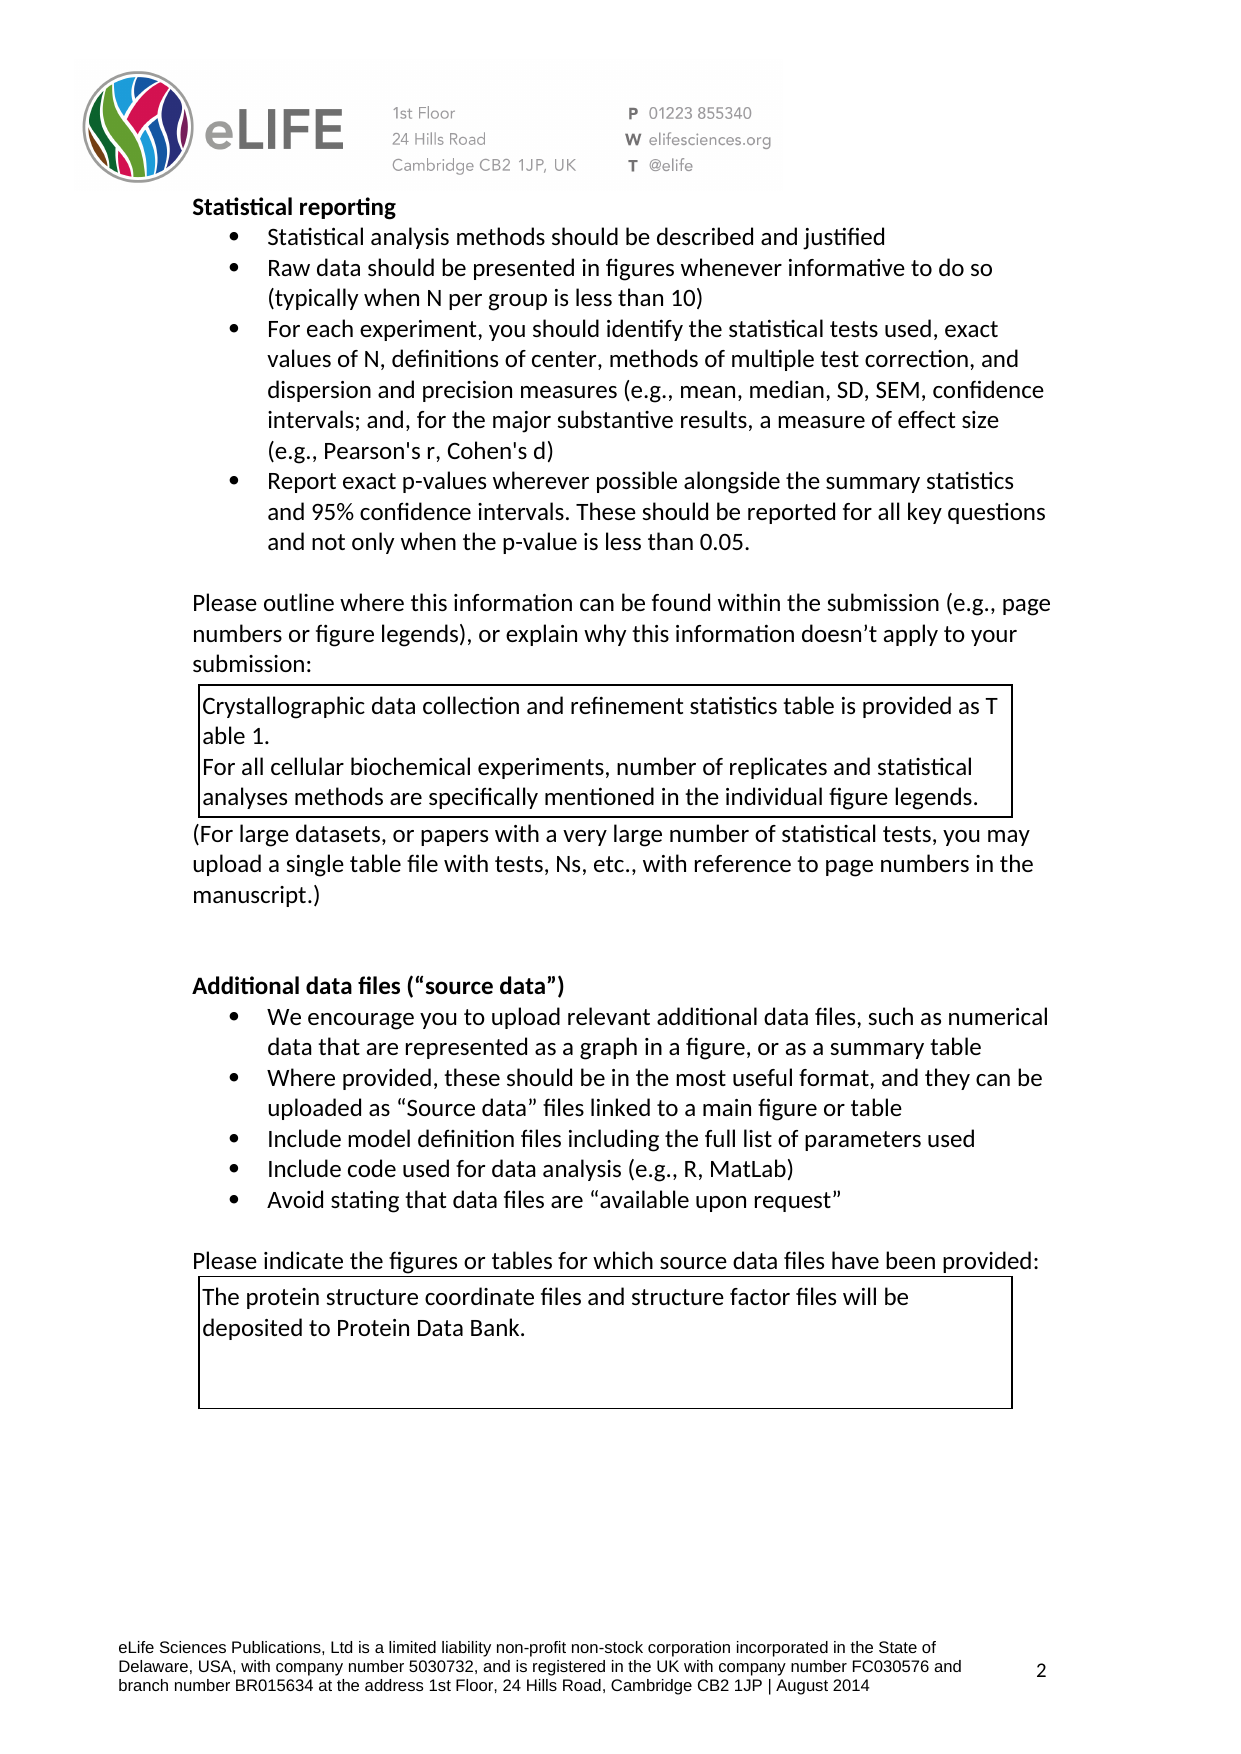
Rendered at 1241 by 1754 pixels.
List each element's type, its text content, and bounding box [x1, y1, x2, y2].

picture [73, 59, 784, 191]
text (For large datasets, or papers with a very large number of statistical tests, you may upload a single table file with tests, Ns, etc., with reference to page numbers in the manuscript.) [192, 699, 1053, 909]
list We encourage you to upload relevant additional data files, such as numerical data that are represented as a graph in a figure, or as a summary table [229, 1001, 1053, 1062]
text Crystallographic data collection and refinement statistics table is provided as Table 1. [200, 688, 1011, 751]
text Statistical reporting [192, 191, 1053, 221]
text Additional data files (“source data”) [192, 970, 1053, 1001]
text The protein structure coordinate files and structure factor files will be deposited to Protein Data Bank. [200, 1279, 1011, 1342]
list Include model definition files including the full list of parameters used [229, 1123, 1053, 1153]
list Include code used for data analysis (e.g., R, MatLab) [229, 1153, 1053, 1184]
list Statistical analysis methods should be described and justified [229, 221, 1053, 252]
text For all cellular biochemical experiments, number of replicates and statistical analyses methods are specifically mentioned in the individual figure legends. [200, 751, 1011, 814]
list Raw data should be presented in figures whenever informative to do so (typically when N per group is less than 10) [229, 252, 1053, 313]
list Report exact p-values wherever possible alongside the summary statistics and 95% confidence intervals. These should be reported for all key questions and not only when the p-value is less than 0.05. [229, 466, 1053, 557]
list Where provided, these should be in the most useful format, and they can be uploaded as “Source data” files linked to a main figure or table [229, 1062, 1053, 1123]
text Please outline where this information can be found within the submission (e.g., page numbers or figure legends), or explain why this information doesn’t apply to your submission: [192, 588, 1053, 679]
text Please indicate the figures or tables for which source data files have been provided: [192, 1245, 1053, 1276]
list For each experiment, you should identify the statistical tests used, exact values of N, definitions of center, methods of multiple test correction, and dispersion and precision measures (e.g., mean, median, SD, SEM, confidence intervals; and, for the major substantive results, a measure of effect size (e.g., Pearson's r, Cohen's d) [229, 313, 1053, 466]
list Avoid stating that data files are “available upon request” [229, 1184, 1053, 1214]
